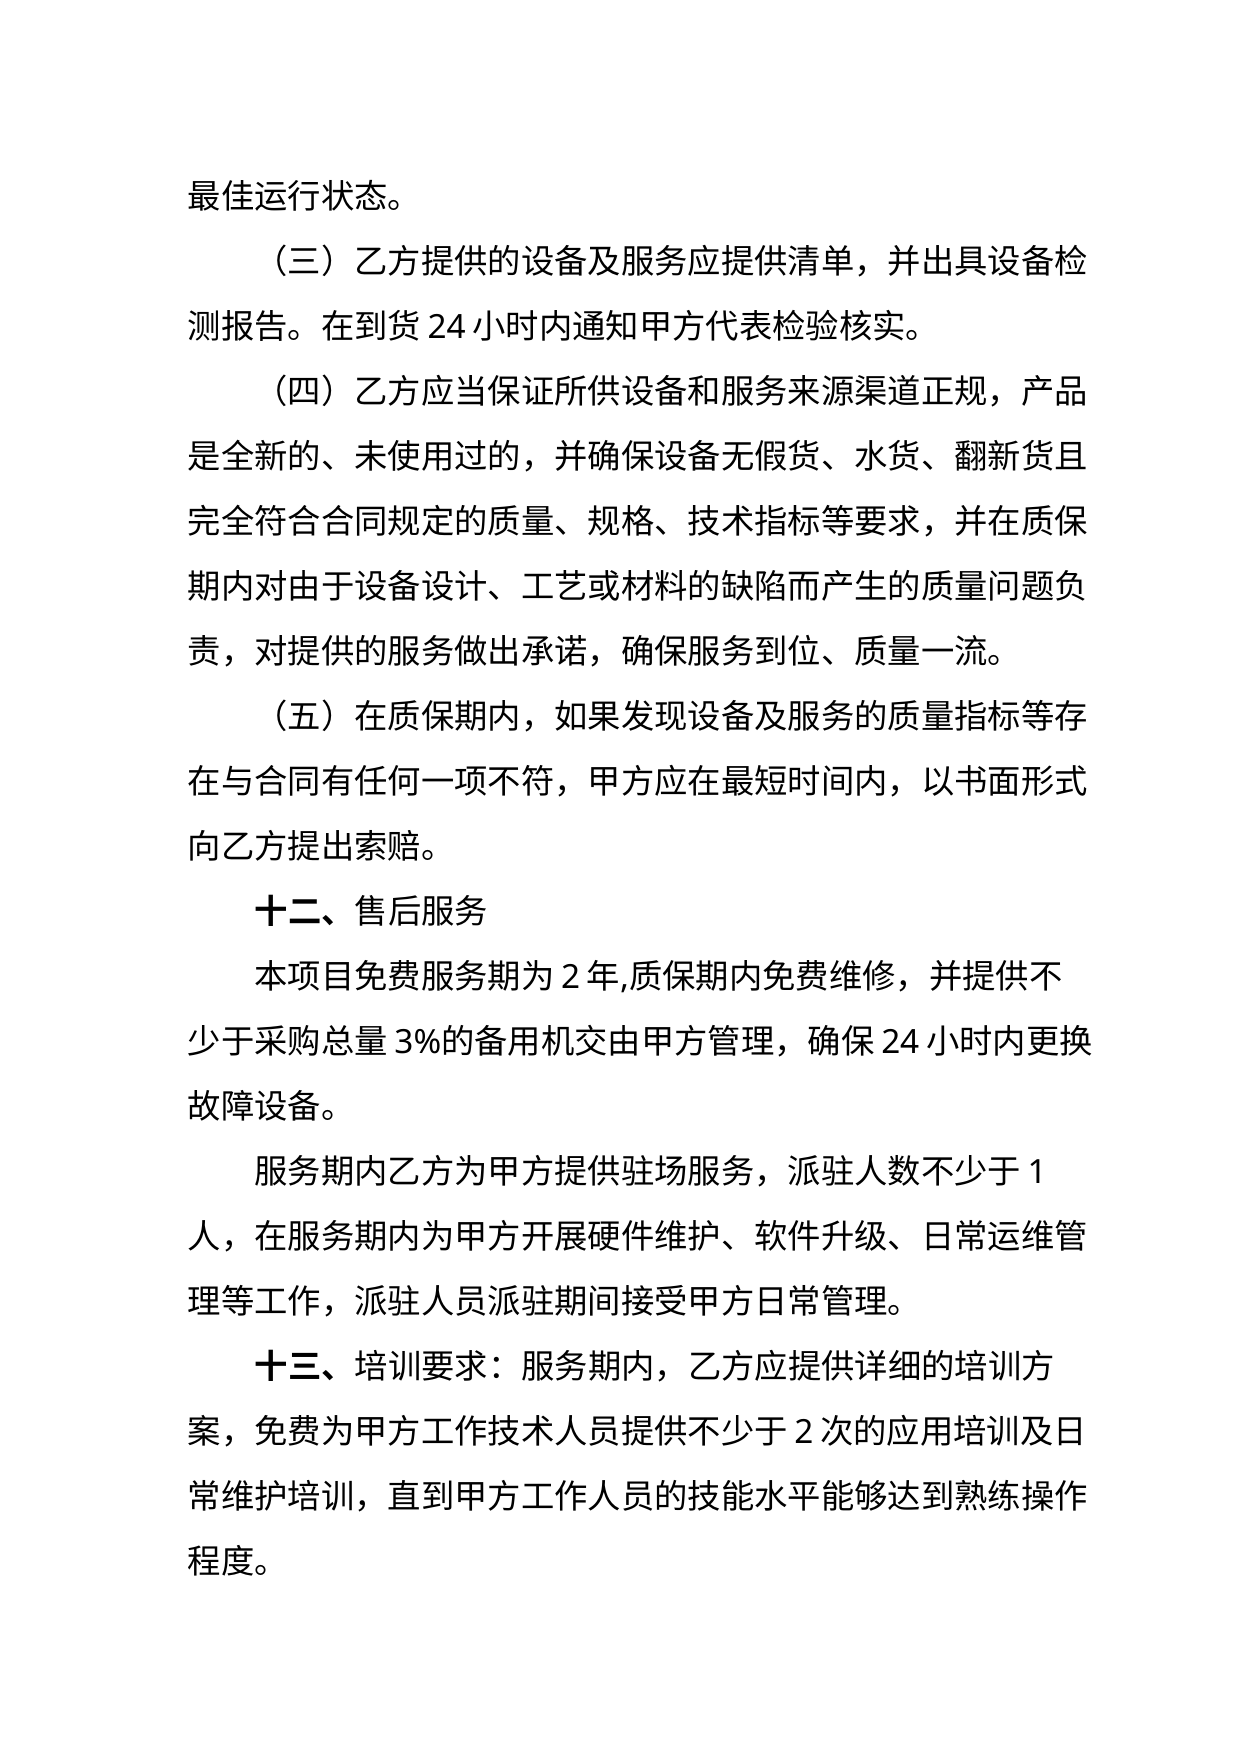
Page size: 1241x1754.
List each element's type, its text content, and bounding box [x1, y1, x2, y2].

text 本项目免费服务期为2年,质保期内免费维修，并提供不少于采购总量3%的备用机交由甲方管理，确保24小时内更换故障设备。 [187, 942, 1093, 1137]
text （三）乙方提供的设备及服务应提供清单，并出具设备检测报告。在到货24小时内通知甲方代表检验核实。 [187, 227, 1093, 357]
text （四）乙方应当保证所供设备和服务来源渠道正规，产品是全新的、未使用过的，并确保设备无假货、水货、翻新货且完全符合合同规定的质量、规格、技术指标等要求，并在质保期内对由于设备设计、工艺或材料的缺陷而产生的质量问题负责，对提供的服务做出承诺，确保服务到位、质量一流。 [187, 357, 1093, 682]
text 十二、售后服务 [187, 877, 1093, 942]
text 十三、培训要求：服务期内，乙方应提供详细的培训方案，免费为甲方工作技术人员提供不少于2次的应用培训及日常维护培训，直到甲方工作人员的技能水平能够达到熟练操作程度。 [187, 1332, 1093, 1592]
text 服务期内乙方为甲方提供驻场服务，派驻人数不少于1人，在服务期内为甲方开展硬件维护、软件升级、日常运维管理等工作，派驻人员派驻期间接受甲方日常管理。 [187, 1137, 1093, 1332]
text （五）在质保期内，如果发现设备及服务的质量指标等存在与合同有任何一项不符，甲方应在最短时间内，以书面形式向乙方提出索赔。 [187, 682, 1093, 877]
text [187, 162, 1093, 227]
